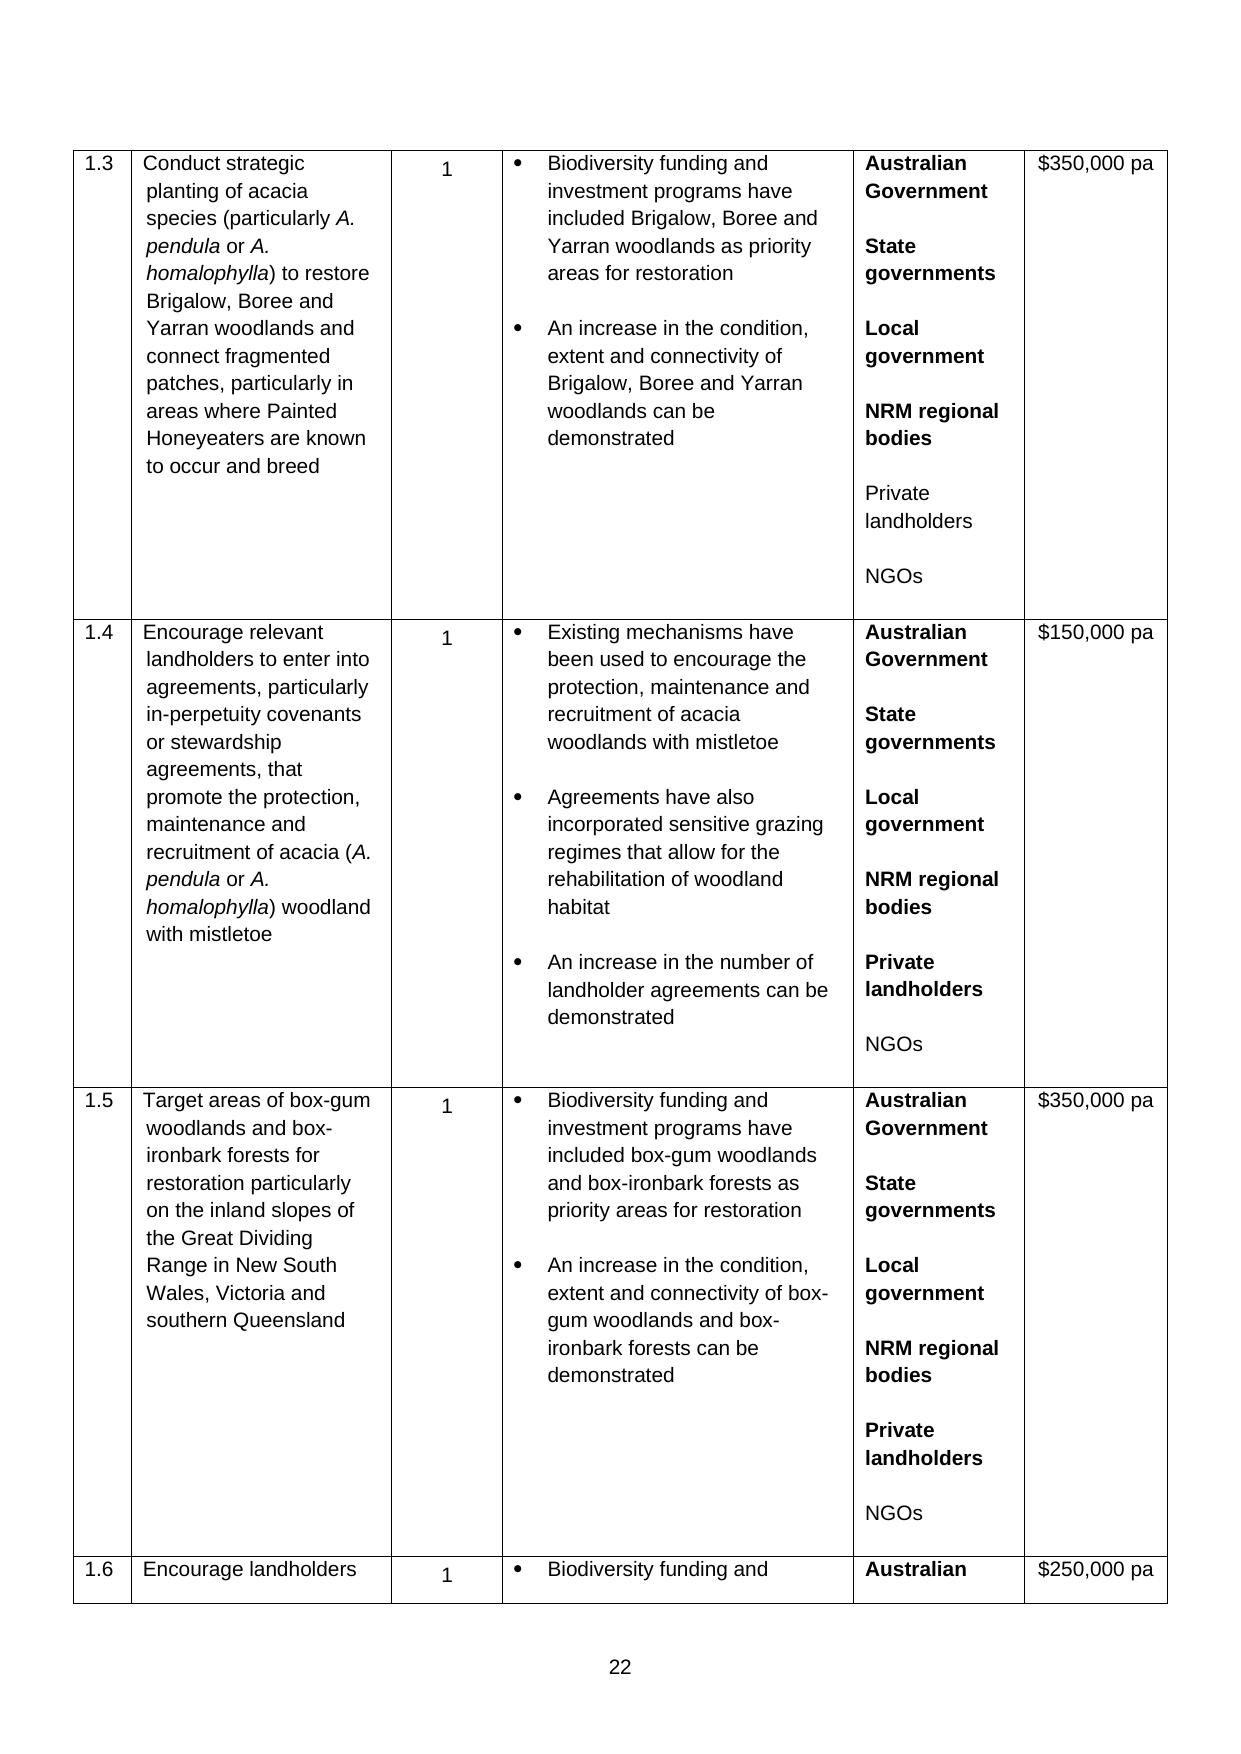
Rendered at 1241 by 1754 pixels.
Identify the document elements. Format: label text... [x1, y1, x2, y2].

table_cell 1.5 [74, 1088, 131, 1556]
table_cell Australian Government State governments Local government NRM regional bodies Private landholders NGOs [854, 620, 1024, 1087]
table_cell 1 [392, 620, 502, 1087]
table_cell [503, 1557, 853, 1603]
table_cell Australian Government State governments Local government NRM regional bodies Private landholders NGOs [854, 1088, 1024, 1556]
table_cell 1.6 [74, 1557, 131, 1603]
table_cell 1.4 [74, 620, 131, 1087]
table_cell Existing mechanisms have been used to encourage the protection, maintenance and recruitment of acacia woodlands with mistletoe Agreements have also incorporated sensitive grazing regimes that allow for the rehabilitation of woodland habitat An increase in the number of landholder agreements can be demonstrated [503, 620, 853, 1087]
table_cell Target areas of box-gum woodlands and box-ironbark forests for restoration particularly on the inland slopes of the Great Dividing Range in New South Wales, Victoria and southern Queensland [132, 1088, 391, 1556]
table_cell Biodiversity funding and investment programs have included box-gum woodlands and box-ironbark forests as priority areas for restoration An increase in the condition, extent and connectivity of box-gum woodlands and box-ironbark forests can be demonstrated [503, 1088, 853, 1556]
table_cell Australian Government State governments Local government NRM regional bodies Private landholders NGOs [854, 151, 1024, 618]
table_cell 1.3 [74, 151, 131, 618]
table_cell $150,000 pa [1025, 620, 1167, 1087]
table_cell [132, 1557, 391, 1603]
table_cell $350,000 pa [1025, 151, 1167, 618]
table_cell Conduct strategic planting of acacia species (particularly A. pendula or A. homalophylla) to restore Brigalow, Boree and Yarran woodlands and connect fragmented patches, particularly in areas where Painted Honeyeaters are known to occur and breed [132, 151, 391, 618]
table_cell 1 [392, 151, 502, 618]
table_cell 1 [392, 1557, 502, 1603]
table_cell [854, 1557, 1024, 1603]
table_cell $250,000 pa [1025, 1557, 1167, 1603]
table_cell 1 [392, 1088, 502, 1556]
table_cell Biodiversity funding and investment programs have included Brigalow, Boree and Yarran woodlands as priority areas for restoration An increase in the condition, extent and connectivity of Brigalow, Boree and Yarran woodlands can be demonstrated [503, 151, 853, 618]
table_cell $350,000 pa [1025, 1088, 1167, 1556]
table_cell Encourage relevant landholders to enter into agreements, particularly in-perpetuity covenants or stewardship agreements, that promote the protection, maintenance and recruitment of acacia (A. pendula or A. homalophylla) woodland with mistletoe [132, 620, 391, 1087]
